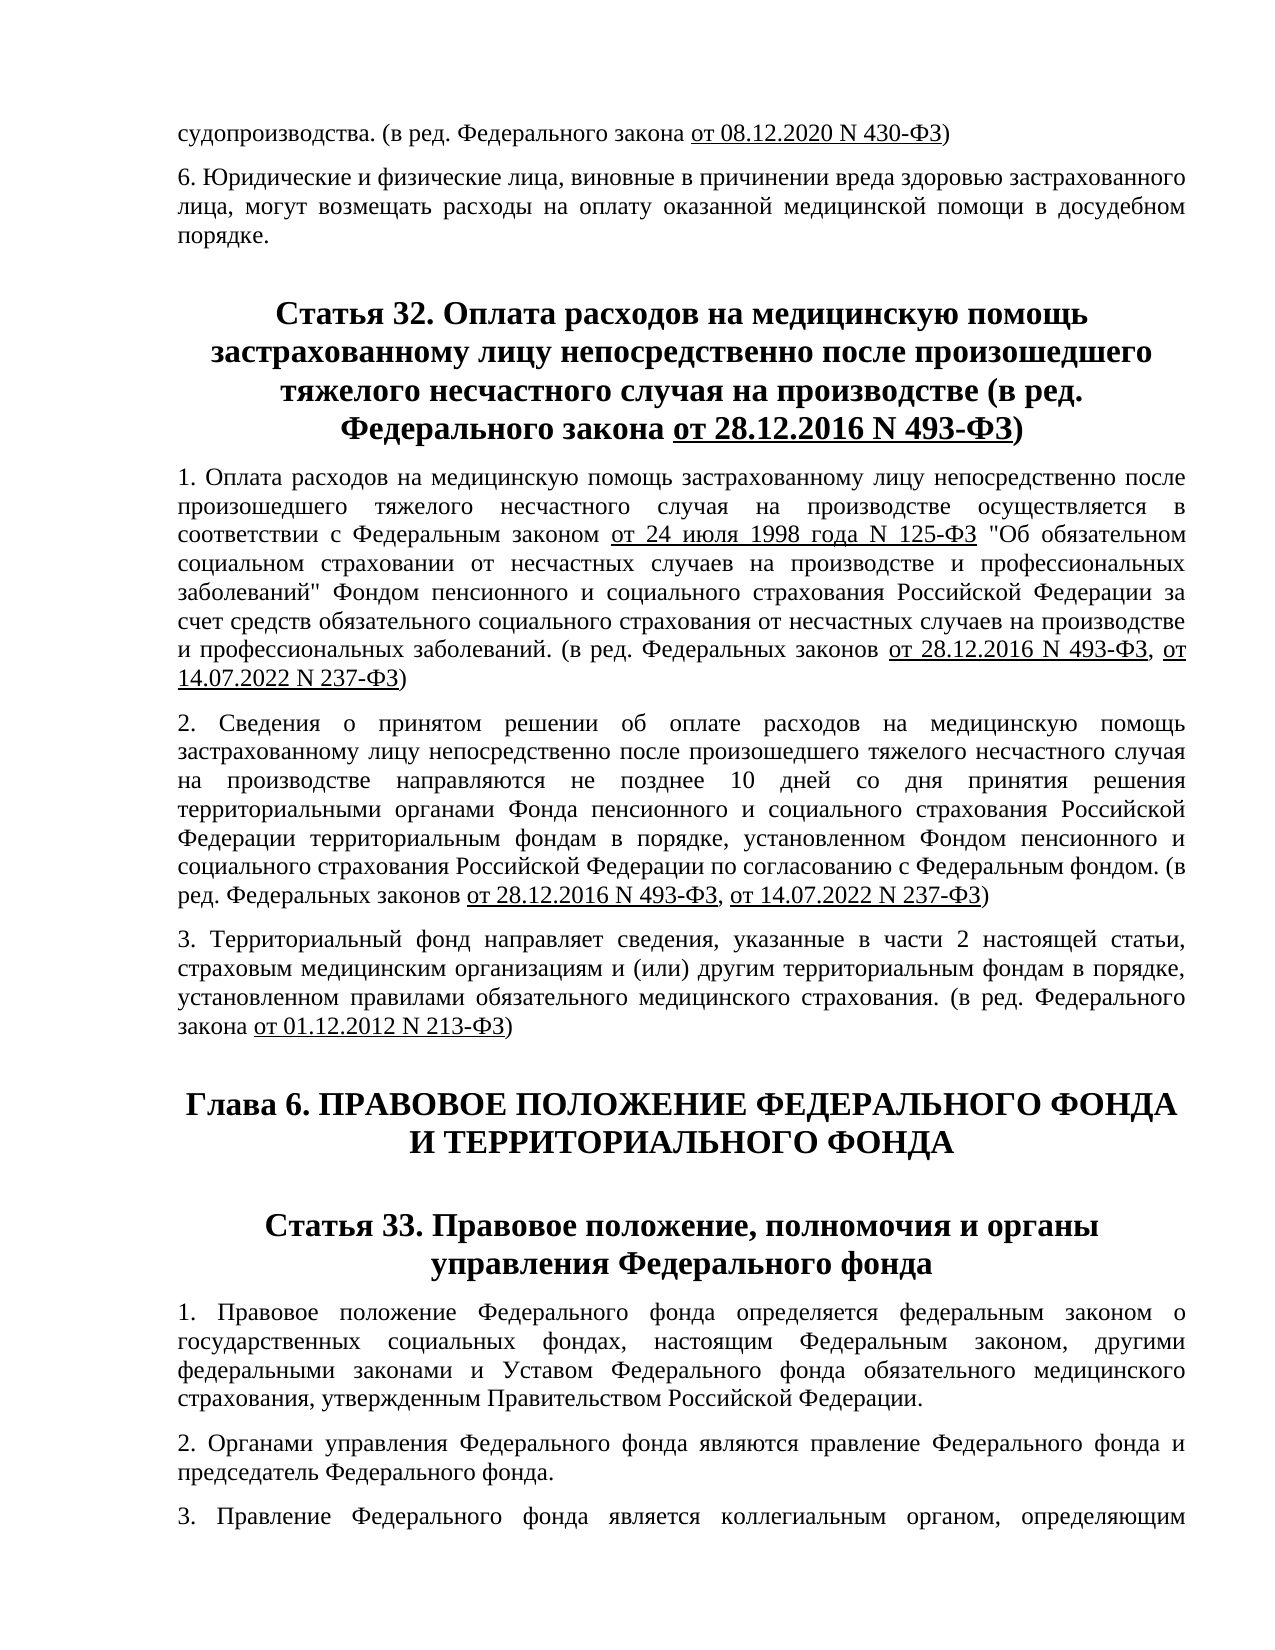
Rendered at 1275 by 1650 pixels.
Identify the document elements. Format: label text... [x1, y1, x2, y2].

text 2. Сведения о принятом решении об оплате расходов на медицинскую помощь застрахованному лицу непосредственно после произошедшего тяжелого несчастного случая на производстве направляются не позднее 10 дней со дня принятия решения территориальными органами Фонда пенсионного и социального страхования Российской Федерации территориальным фондам в порядке, установленном Фондом пенсионного и социального страхования Российской Федерации по согласованию с Федеральным фондом. (в ред. Федеральных законов от 28.12.2016 N 493-ФЗ, от 14.07.2022 N 237-ФЗ) [177, 708, 1186, 909]
text 2. Органами управления Федерального фонда являются правление Федерального фонда и председатель Федерального фонда. [177, 1428, 1186, 1485]
text 1. Правовое положение Федерального фонда определяется федеральным законом о государственных социальных фондах, настоящим Федеральным законом, другими федеральными законами и Уставом Федерального фонда обязательного медицинского страхования, утвержденным Правительством Российской Федерации. [177, 1297, 1186, 1412]
text Статья 33. Правовое положение, полномочия и органы управления Федерального фонда [177, 1205, 1186, 1282]
text Статья 32. Оплата расходов на медицинскую помощь застрахованному лицу непосредственно после произошедшего тяжелого несчастного случая на производстве (в ред. Федерального закона от 28.12.2016 N 493-ФЗ) [177, 293, 1186, 446]
text 6. Юридические и физические лица, виновные в причинении вреда здоровью застрахованного лица, могут возмещать расходы на оплату оказанной медицинской помощи в досудебном порядке. [177, 162, 1186, 249]
text 1. Оплата расходов на медицинскую помощь застрахованному лицу непосредственно после произошедшего тяжелого несчастного случая на производстве осуществляется в соответствии с Федеральным законом от 24 июля 1998 года N 125-ФЗ "Об обязательном социальном страховании от несчастных случаев на производстве и профессиональных заболеваний" Фондом пенсионного и социального страхования Российской Федерации за счет средств обязательного социального страхования от несчастных случаев на производстве и профессиональных заболеваний. (в ред. Федеральных законов от 28.12.2016 N 493-ФЗ, от 14.07.2022 N 237-ФЗ) [177, 462, 1186, 692]
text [177, 118, 1186, 147]
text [177, 1501, 1186, 1530]
text Глава 6. ПРАВОВОЕ ПОЛОЖЕНИЕ ФЕДЕРАЛЬНОГО ФОНДА И ТЕРРИТОРИАЛЬНОГО ФОНДА [177, 1084, 1186, 1161]
text 3. Территориальный фонд направляет сведения, указанные в части 2 настоящей статьи, страховым медицинским организациям и (или) другим территориальным фондам в порядке, установленном правилами обязательного медицинского страхования. (в ред. Федерального закона от 01.12.2012 N 213-ФЗ) [177, 924, 1186, 1039]
